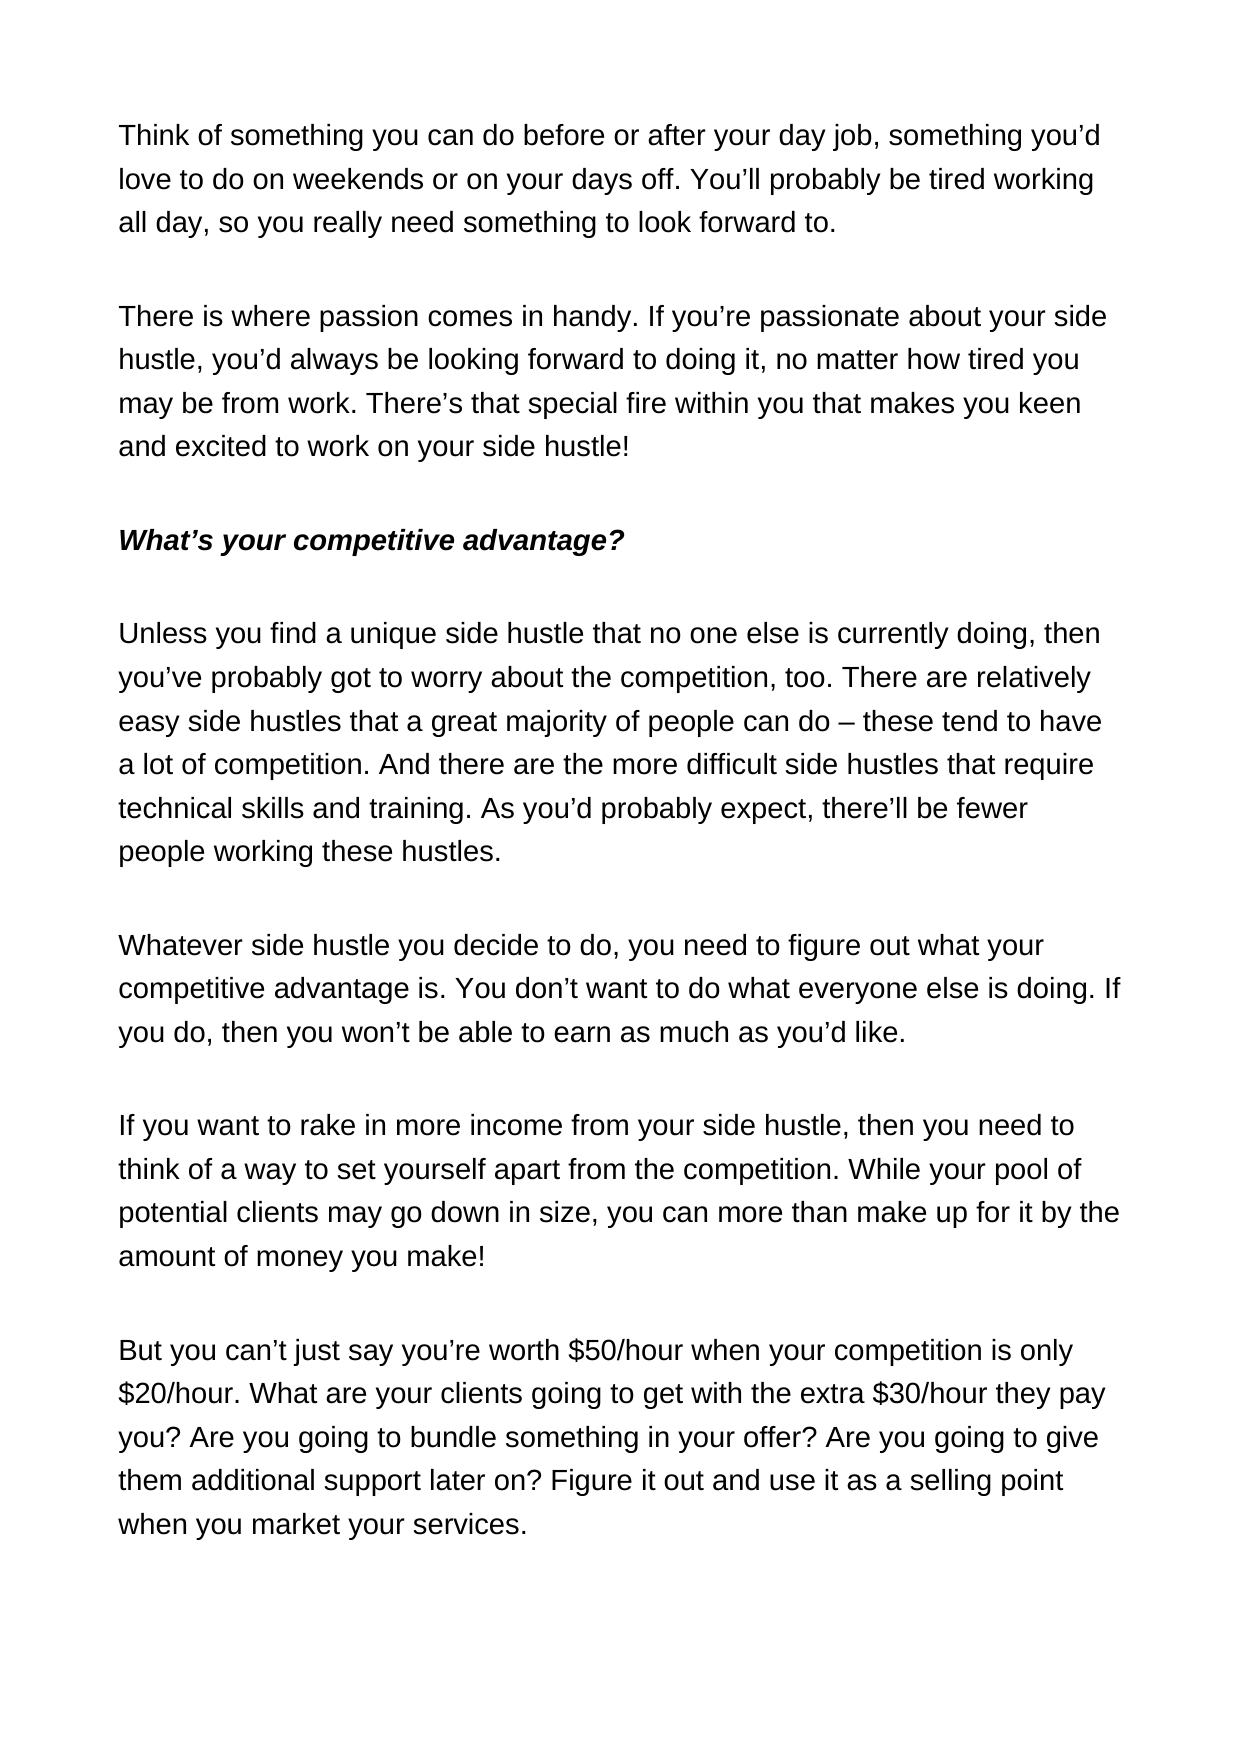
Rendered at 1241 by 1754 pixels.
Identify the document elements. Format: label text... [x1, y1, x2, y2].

text Whatever side hustle you decide to do, you need to figure out what your competitive advantage is. You don’t want to do what everyone else is doing. If you do, then you won’t be able to earn as much as you’d like. [118, 928, 1122, 1048]
text There is where passion comes in handy. If you’re passionate about your side hustle, you’d always be looking forward to doing it, no matter how tired you may be from work. There’s that special fire within you that makes you keen and excited to work on your side hustle! [118, 299, 1122, 463]
text But you can’t just say you’re worth $50/hour when your competition is only $20/hour. What are your clients going to get with the extra $30/hour they pay you? Are you going to bundle something in your offer? Are you going to give them additional support later on? Figure it out and use it as a selling point when you market your services. [118, 1332, 1122, 1540]
text Think of something you can do before or after your day job, something you’d love to do on weekends or on your days off. You’ll probably be tired working all day, so you really need something to look forward to. [118, 118, 1122, 239]
text Unless you find a unique side hustle that no one else is currently doing, then you’ve probably got to worry about the competition, too. There are relatively easy side hustles that a great majority of people can do – these tend to have a lot of competition. And there are the more difficult side hustles that require technical skills and training. As you’d probably expect, there’ll be fewer people working these hustles. [118, 616, 1122, 868]
text What’s your competitive advantage? [118, 523, 1122, 556]
text If you want to rake in more income from your side hustle, then you need to think of a way to set yourself apart from the competition. While your pool of potential clients may go down in size, you can more than make up for it by the amount of money you make! [118, 1108, 1122, 1272]
